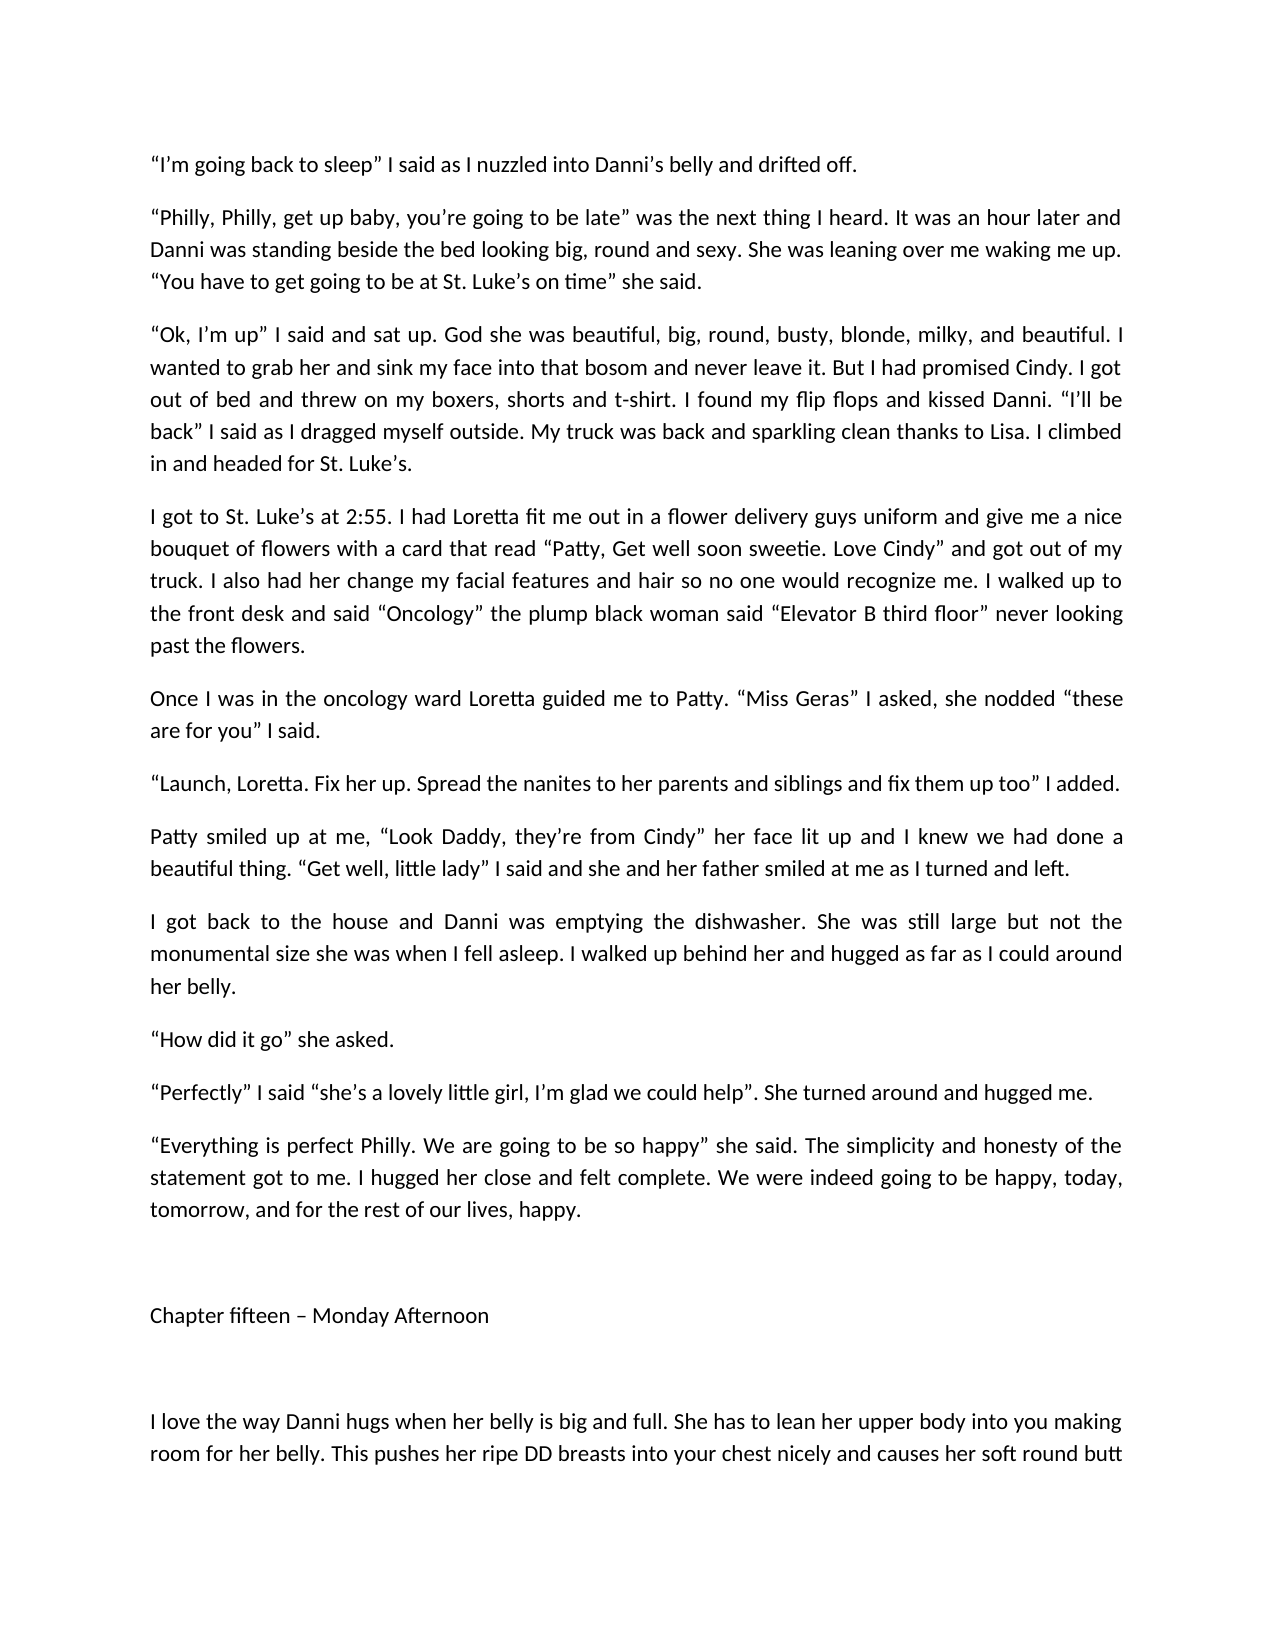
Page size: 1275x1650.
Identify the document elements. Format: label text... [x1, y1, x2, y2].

text I got back to the house and Danni was emptying the dishwasher. She was still large but not the monumental size she was when I fell asleep. I walked up behind her and hugged as far as I could around her belly. [150, 907, 1125, 1000]
text “I’m going back to sleep” I said as I nuzzled into Danni’s belly and drifted off. [150, 150, 1125, 178]
text Patty smiled up at me, “Look Daddy, they’re from Cindy” her face lit up and I knew we had done a beautiful thing. “Get well, little lady” I said and she and her father smiled at me as I turned and left. [150, 822, 1125, 882]
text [150, 1407, 1125, 1467]
text Chapter fifteen – Monday Afternoon [150, 1301, 1125, 1329]
text “Perfectly” I said “she’s a lovely little girl, I’m glad we could help”. She turned around and hugged me. [150, 1078, 1125, 1106]
text “Philly, Philly, get up baby, you’re going to be late” was the next thing I heard. It was an hour later and Danni was standing beside the bed looking big, round and sexy. She was leaning over me waking me up. “You have to get going to be at St. Luke’s on time” she said. [150, 203, 1125, 295]
text “Launch, Loretta. Fix her up. Spread the nanites to her parents and siblings and fix them up too” I added. [150, 769, 1125, 797]
text “How did it go” she asked. [150, 1025, 1125, 1053]
text I got to St. Luke’s at 2:55. I had Loretta fit me out in a flower delivery guys uniform and give me a nice bouquet of flowers with a card that read “Patty, Get well soon sweetie. Love Cindy” and got out of my truck. I also had her change my facial features and hair so no one would recognize me. I walked up to the front desk and said “Oncology” the plump black woman said “Elevator B third floor” never looking past the flowers. [150, 502, 1125, 659]
text Once I was in the oncology ward Loretta guided me to Patty. “Miss Geras” I asked, she nodded “these are for you” I said. [150, 684, 1125, 744]
text “Everything is perfect Philly. We are going to be so happy” she said. The simplicity and honesty of the statement got to me. I hugged her close and felt complete. We were indeed going to be happy, today, tomorrow, and for the rest of our lives, happy. [150, 1131, 1125, 1223]
text “Ok, I’m up” I said and sat up. God she was beautiful, big, round, busty, blonde, milky, and beautiful. I wanted to grab her and sink my face into that bosom and never leave it. But I had promised Cindy. I got out of bed and threw on my boxers, shorts and t-shirt. I found my flip flops and kissed Danni. “I’ll be back” I said as I dragged myself outside. My truck was back and sparkling clean thanks to Lisa. I climbed in and headed for St. Luke’s. [150, 320, 1125, 477]
